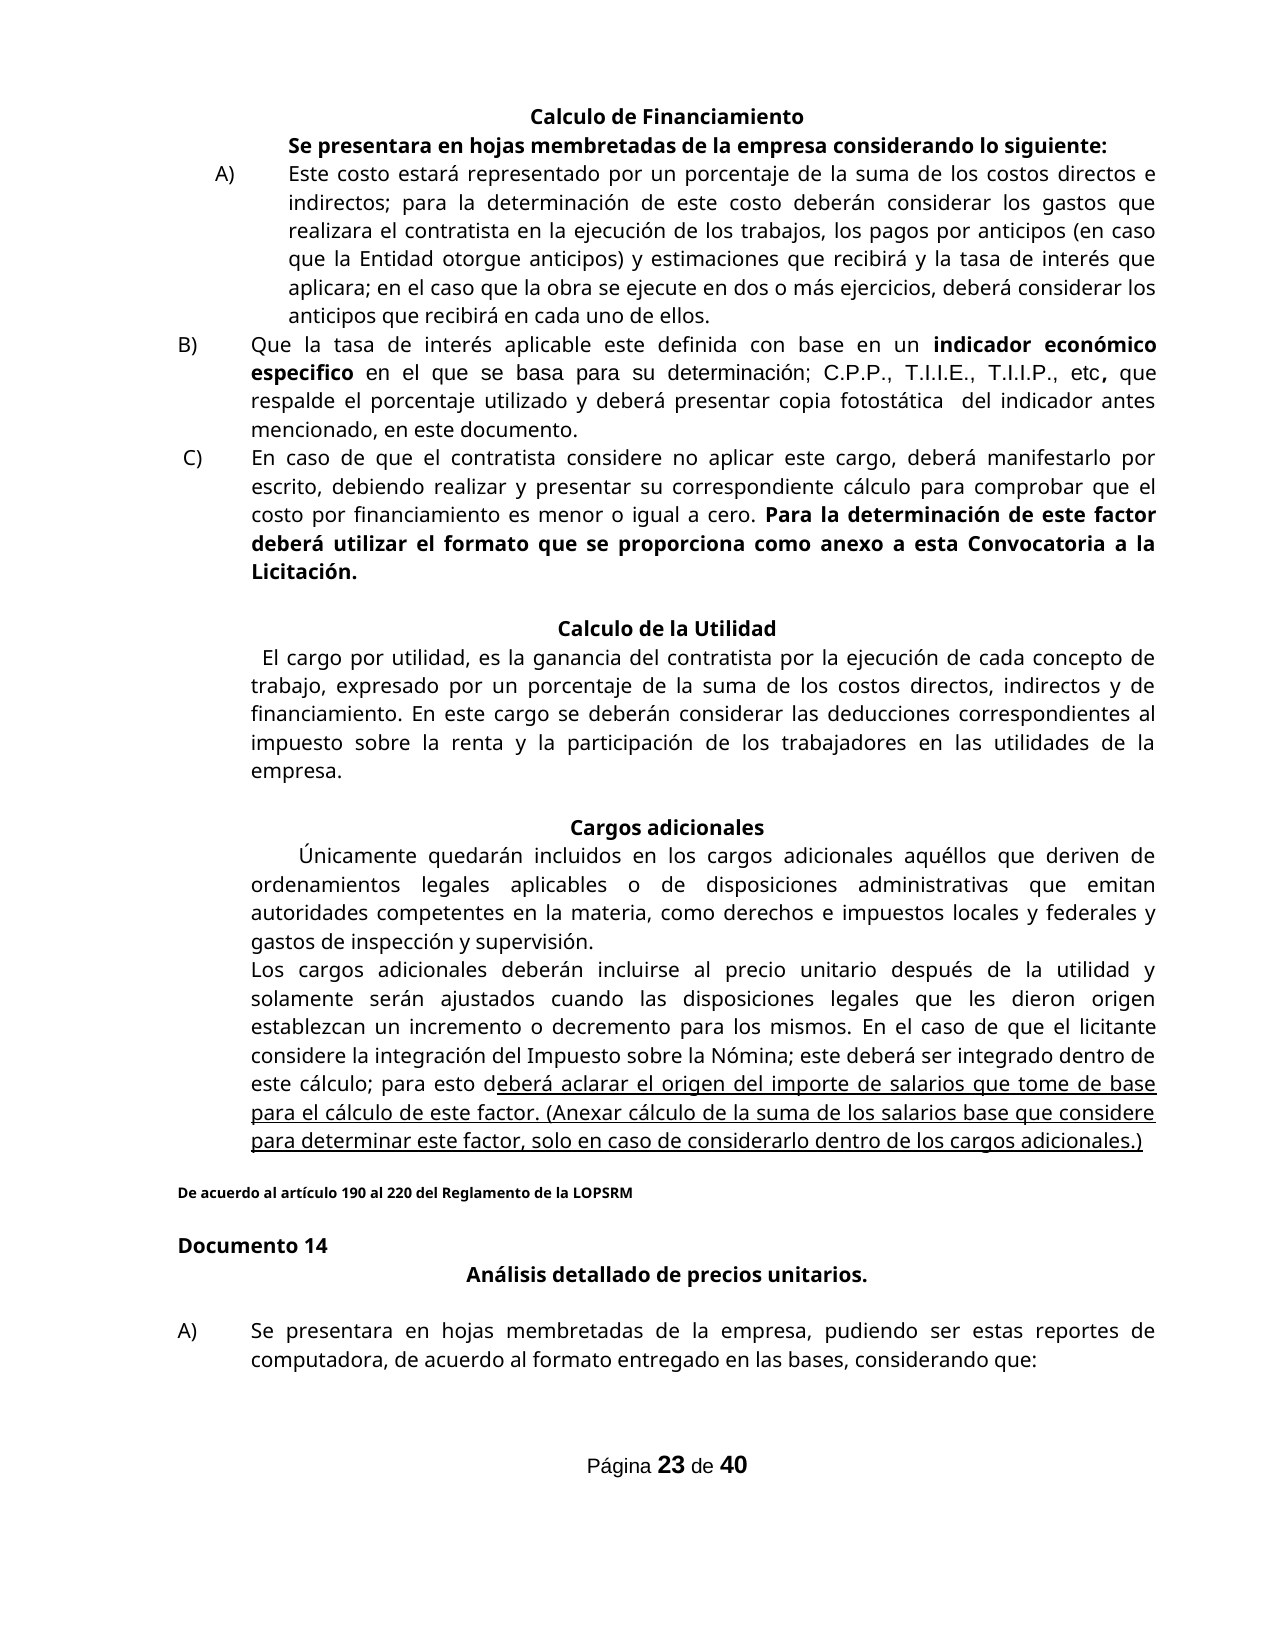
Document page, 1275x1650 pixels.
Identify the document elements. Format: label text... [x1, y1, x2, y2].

text Cargos adicionales [177, 813, 1157, 842]
text Calculo de Financiamiento [177, 102, 1157, 131]
subtitle Análisis detallado de precios unitarios. [177, 1260, 1157, 1288]
text El cargo por utilidad, es la ganancia del contratista por la ejecución de cada concepto de trabajo, expresado por un porcentaje de la suma de los costos directos, indirectos y de financiamiento. En este cargo se deberán considerar las deducciones correspondientes al impuesto sobre la renta y la participación de los trabajadores en las utilidades de la empresa. [177, 643, 1157, 785]
list Este costo estará representado por un porcentaje de la suma de los costos directos e indirectos; para la determinación de este costo deberán considerar los gastos que realizara el contratista en la ejecución de los trabajos, los pagos por anticipos (en caso que la Entidad otorgue anticipos) y estimaciones que recibirá y la tasa de interés que aplicara; en el caso que la obra se ejecute en dos o más ejercicios, deberá considerar los anticipos que recibirá en cada uno de ellos. [215, 159, 1157, 330]
text A) Se presentara en hojas membretadas de la empresa, pudiendo ser estas reportes de computadora, de acuerdo al formato entregado en las bases, considerando que: [177, 1317, 1157, 1373]
text De acuerdo al artículo 190 al 220 del Reglamento de la LOPSRM [177, 1183, 1157, 1203]
text Los cargos adicionales deberán incluirse al precio unitario después de la utilidad y solamente serán ajustados cuando las disposiciones legales que les dieron origen establezcan un incremento o decremento para los mismos. En el caso de que el licitante considere la integración del Impuesto sobre la Nómina; este deberá ser integrado dentro de este cálculo; para esto deberá aclarar el origen del importe de salarios que tome de base para el cálculo de este factor. (Anexar cálculo de la suma de los salarios base que considere para determinar este factor, solo en caso de considerarlo dentro de los cargos adicionales.) [251, 955, 1157, 1154]
list Se presentara en hojas membretadas de la empresa considerando lo siguiente: [288, 131, 1157, 159]
text Calculo de [177, 614, 1157, 643]
subtitle Documento 14 [177, 1231, 1157, 1260]
text Únicamente quedarán incluidos en los cargos adicionales aquéllos que deriven de ordenamientos legales aplicables o de disposiciones administrativas que emitan autoridades competentes en la materia, como derechos e impuestos locales y federales y gastos de inspección y supervisión. [177, 842, 1157, 955]
text C) En caso de que el contratista considere no aplicar este cargo, deberá manifestarlo por escrito, debiendo realizar y presentar su correspondiente cálculo para comprobar que el costo por financiamiento es menor o igual a cero. Para la determinación de este factor deberá utilizar el formato que se proporciona como anexo a esta Convocatoria a la Licitación. [177, 443, 1157, 586]
text B) Que la tasa de interés aplicable este definida con base en un indicador económico especifico en el que se basa para su determinación; C.P.P., T.I.I.E., T.I.I.P., etc, que respalde el porcentaje utilizado y deberá presentar copia fotostática del indicador antes mencionado, en este documento. [177, 330, 1157, 443]
